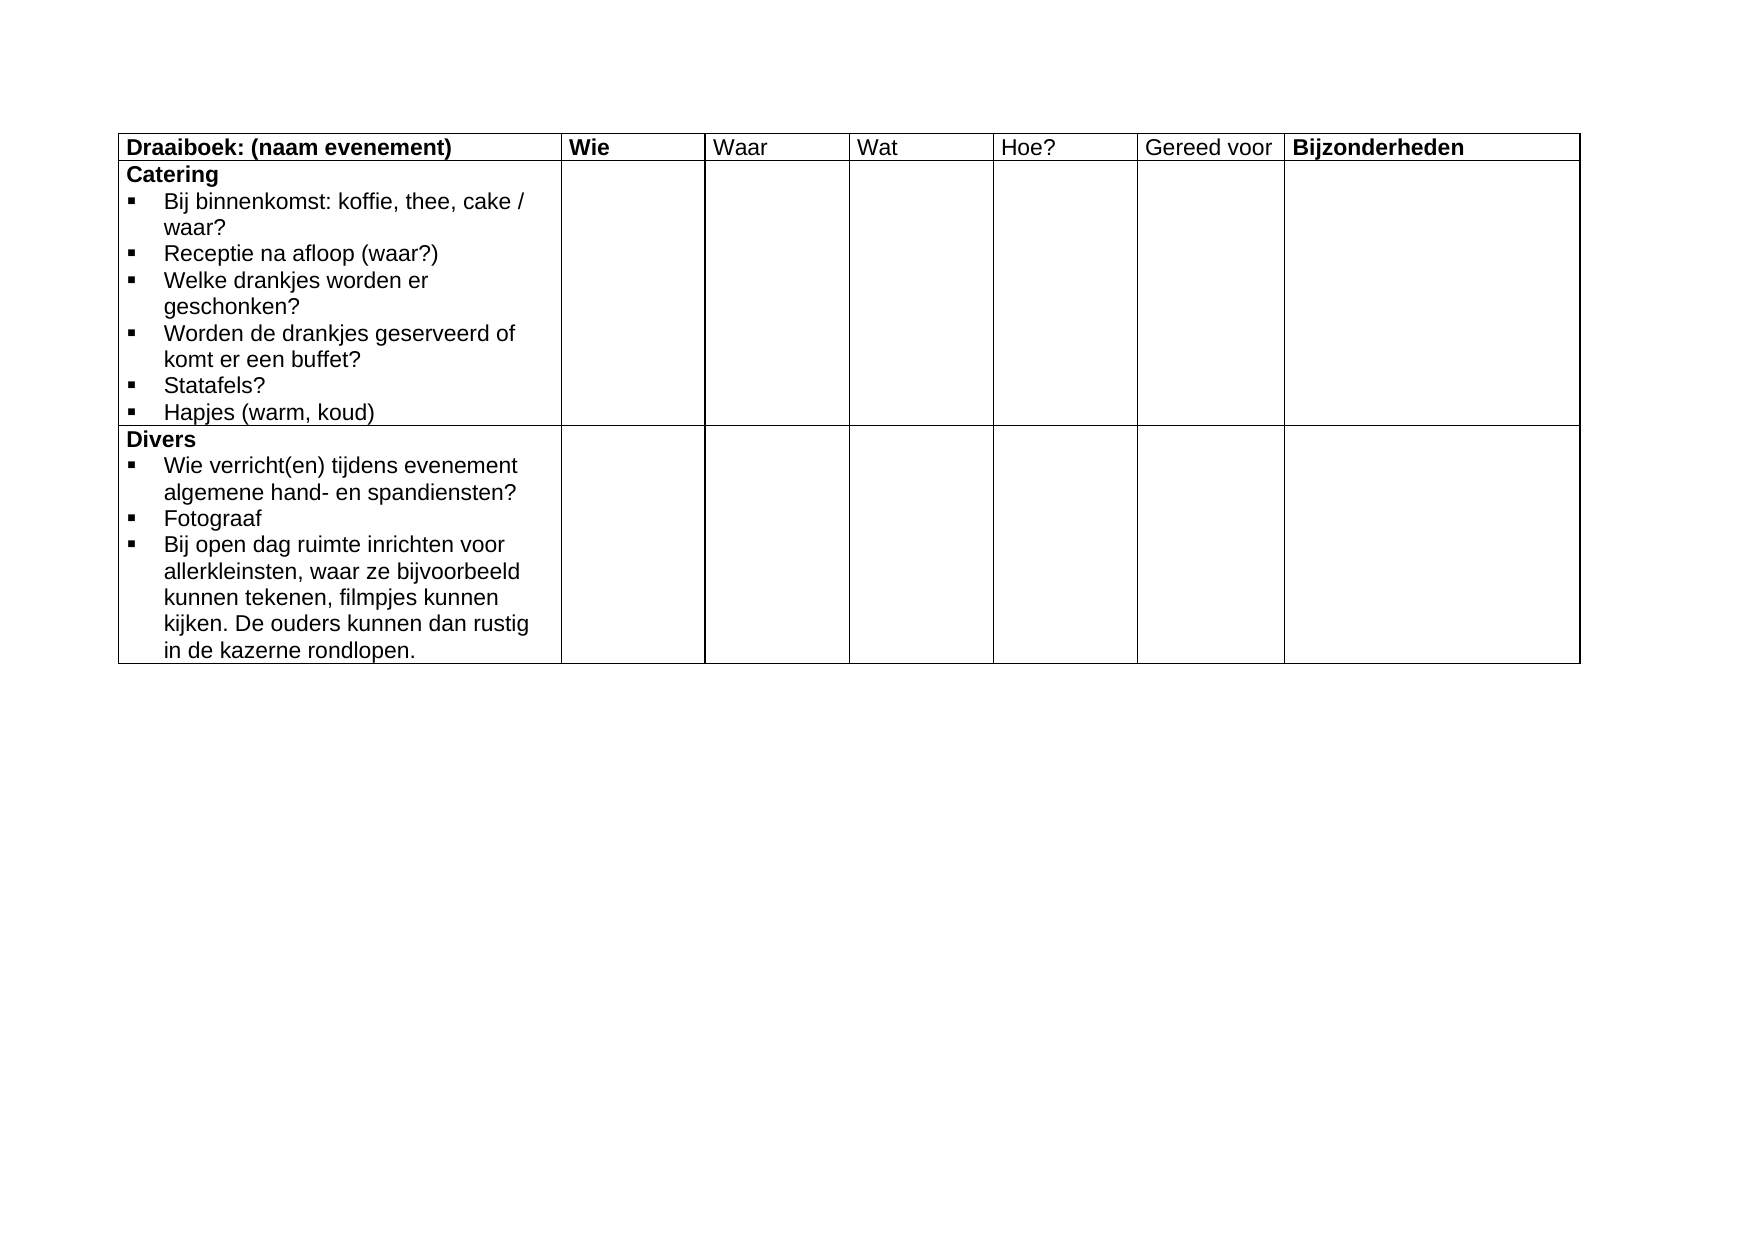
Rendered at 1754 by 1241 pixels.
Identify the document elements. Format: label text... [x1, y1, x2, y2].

table_cell [1285, 161, 1579, 425]
table_header Gereed voor [1138, 134, 1284, 160]
table_cell Catering Bij binnenkomst: koffie, thee, cake / waar? Receptie na afloop (waar?) Welke drankjes worden er geschonken? Worden de drankjes geserveerd of komt er een buffet? Statafels? Hapjes (warm, koud) [119, 161, 561, 425]
table_cell [1138, 426, 1284, 663]
table_cell [562, 161, 704, 425]
table_cell [850, 426, 993, 663]
table_cell [1285, 426, 1579, 663]
table_cell [706, 161, 849, 425]
table_header Wat [850, 134, 993, 160]
table_cell [850, 161, 993, 425]
table_cell [706, 426, 849, 663]
table_cell [994, 161, 1137, 425]
table_cell Divers Wie verricht(en) tijdens evenement algemene hand- en spandiensten? Fotograaf Bij open dag ruimte inrichten voor allerkleinsten, waar ze bijvoorbeeld kunnen tekenen, filmpjes kunnen kijken. De ouders kunnen dan rustig in de kazerne rondlopen. [119, 426, 561, 663]
table_header Draaiboek: (naam evenement) [119, 134, 561, 160]
table_header Hoe? [994, 134, 1137, 160]
table_header Waar [706, 134, 849, 160]
table_header Wie [562, 134, 704, 160]
table_cell [994, 426, 1137, 663]
table_header Bijzonderheden [1285, 134, 1579, 160]
table_cell [562, 426, 704, 663]
table_cell [1138, 161, 1284, 425]
